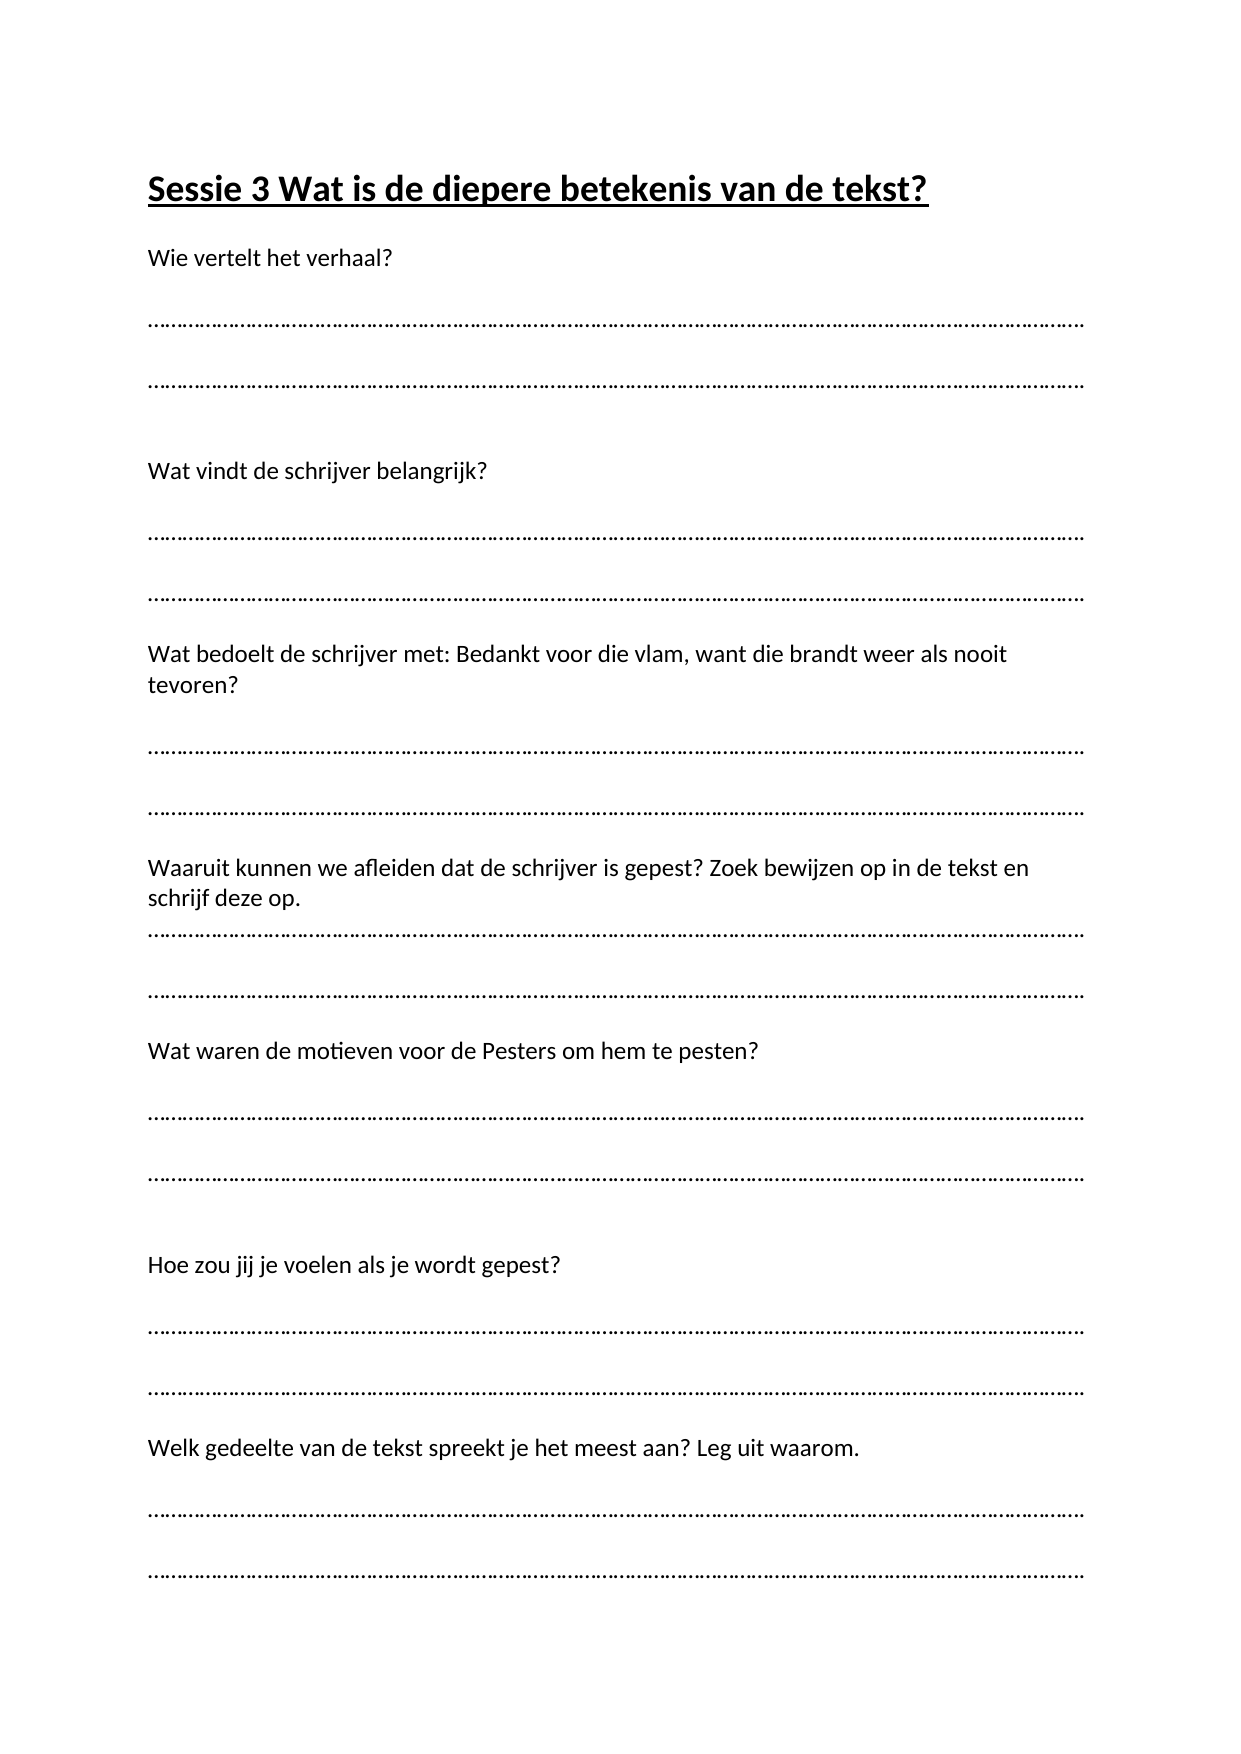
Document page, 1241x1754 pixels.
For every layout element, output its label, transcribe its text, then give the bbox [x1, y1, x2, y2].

text Hoe zou jij je voelen als je wordt gepest? [148, 1249, 1093, 1279]
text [148, 303, 1093, 333]
text ………………………………………………………………………………………………………………………………………………. [148, 516, 1093, 547]
text ………………………………………………………………………………………………………………………………………………. [148, 1310, 1093, 1340]
text Wie vertelt het verhaal? [148, 242, 1093, 272]
text ………………………………………………………………………………………………………………………………………………. [148, 913, 1093, 944]
text ………………………………………………………………………………………………………………………………………………. [148, 1371, 1093, 1401]
text ………………………………………………………………………………………………………………………………………………. [148, 791, 1093, 822]
text ………………………………………………………………………………………………………………………………………………. [148, 974, 1093, 1005]
text Wat bedoelt de schrijver met: Bedankt voor die vlam, want die brandt weer als nooit tevoren? [148, 638, 1093, 699]
text Waaruit kunnen we afleiden dat de schrijver is gepest? Zoek bewijzen op in de tekst en schrijf deze op. [148, 852, 1093, 913]
text ………………………………………………………………………………………………………………………………………………. [148, 1157, 1093, 1188]
text ………………………………………………………………………………………………………………………………………………. [148, 1554, 1093, 1584]
text Wat vindt de schrijver belangrijk? [148, 455, 1093, 486]
text Sessie 3 Wat is de diepere betekenis van de tekst? [148, 165, 1093, 211]
text Wat waren de motieven voor de Pesters om hem te pesten? [148, 1035, 1093, 1066]
text ………………………………………………………………………………………………………………………………………………. [148, 577, 1093, 608]
text ………………………………………………………………………………………………………………………………………………. [148, 1493, 1093, 1523]
text ………………………………………………………………………………………………………………………………………………. [148, 1096, 1093, 1127]
text ………………………………………………………………………………………………………………………………………………. [148, 730, 1093, 761]
text Welk gedeelte van de tekst spreekt je het meest aan? Leg uit waarom. [148, 1432, 1093, 1462]
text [148, 364, 1093, 394]
